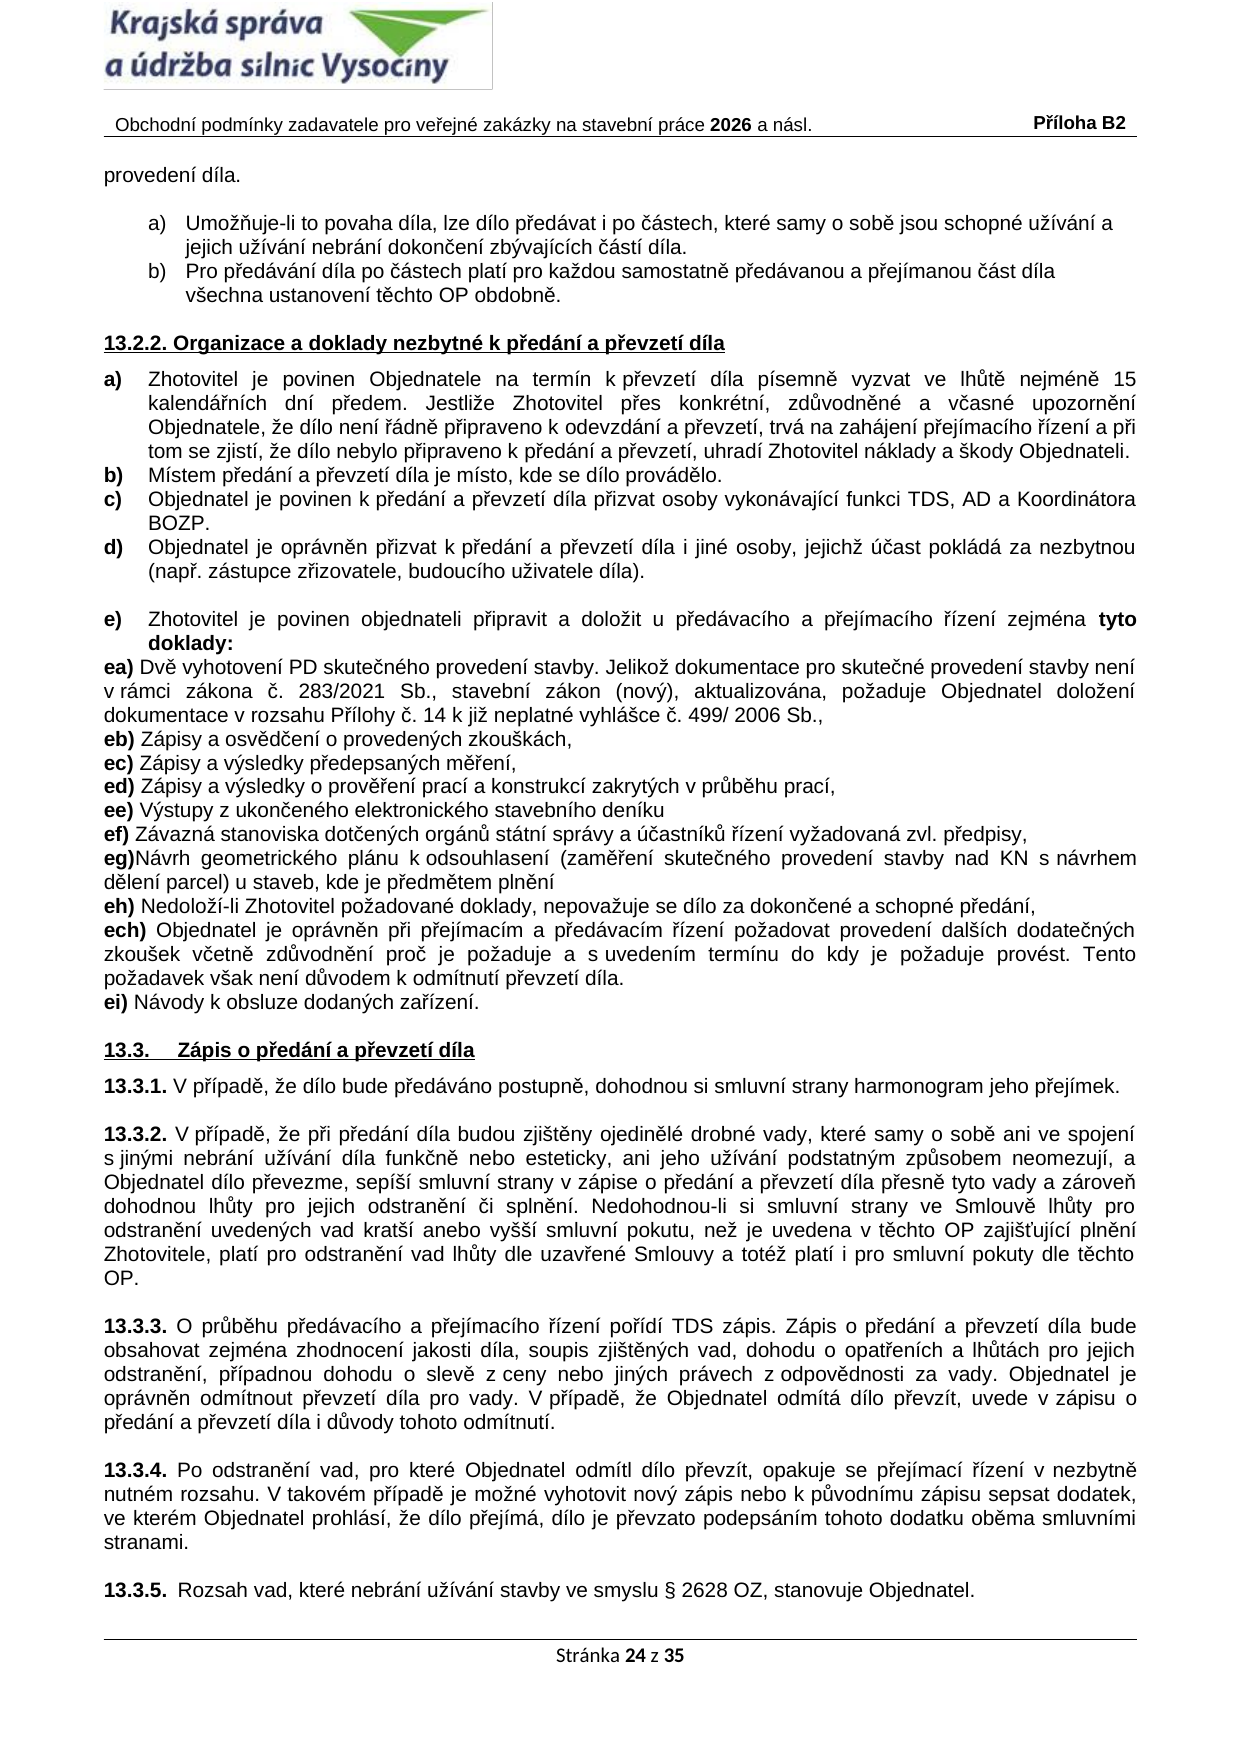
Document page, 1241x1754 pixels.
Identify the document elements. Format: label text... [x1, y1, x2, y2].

text eb) Zápisy a osvědčení o provedených zkouškách, [103, 726, 1137, 750]
text ech) Objednatel je oprávněn při přejímacím a předávacím řízení požadovat provedení dalších dodatečných zkoušek včetně zdůvodnění proč je požaduje a s uvedením termínu do kdy je požaduje provést. Tento požadavek však není důvodem k odmítnutí převzetí díla. [103, 918, 1137, 990]
list Zhotovitel je povinen Objednatele na termín k převzetí díla písemně vyzvat ve lhůtě nejméně 15 kalendářních dní předem. Jestliže Zhotovitel přes konkrétní, zdůvodněné a včasné upozornění Objednatele, že dílo není řádně připraveno k odevzdání a převzetí, trvá na zahájení přejímacího řízení a při tom se zjistí, že dílo nebylo připraveno k předání a převzetí, uhradí Zhotovitel náklady a škody Objednateli. [103, 367, 1137, 463]
text 13.3.5. Rozsah vad, které nebrání užívání stavby ve smyslu § 2628 OZ, stanovuje Objednatel. [103, 1577, 1137, 1601]
list Pro předávání díla po částech platí pro každou samostatně předávanou a přejímanou část díla všechna ustanovení těchto OP obdobně. [148, 259, 1137, 307]
list Místem předání a převzetí díla je místo, kde se dílo provádělo. [103, 463, 1137, 487]
text ed) Zápisy a výsledky o prověření prací a konstrukcí zakrytých v průběhu prací, [103, 774, 1137, 798]
text 13.2.2. Organizace a doklady nezbytné k předání a převzetí díla [103, 331, 1137, 354]
text 13.3.2. V případě, že při předání díla budou zjištěny ojedinělé drobné vady, které samy o sobě ani ve spojení s jinými nebrání užívání díla funkčně nebo esteticky, ani jeho užívání podstatným způsobem neomezují, a Objednatel dílo převezme, sepíší smluvní strany v zápise o předání a převzetí díla přesně tyto vady a zároveň dohodnou lhůty pro jejich odstranění či splnění. Nedohodnou-li si smluvní strany ve Smlouvě lhůty pro odstranění uvedených vad kratší anebo vyšší smluvní pokutu, než je uvedena v těchto OP zajišťující plnění Zhotovitele, platí pro odstranění vad lhůty dle uzavřené Smlouvy a totéž platí i pro smluvní pokuty dle těchto OP. [103, 1122, 1137, 1290]
list Umožňuje-li to povaha díla, lze dílo předávat i po částech, které samy o sobě jsou schopné užívání a jejich užívání nebrání dokončení zbývajících částí díla. [148, 211, 1137, 259]
list Objednatel je oprávněn přizvat k předání a převzetí díla i jiné osoby, jejichž účast pokládá za nezbytnou (např. zástupce zřizovatele, budoucího uživatele díla). [103, 535, 1137, 583]
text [103, 163, 1137, 187]
text 13.3. Zápis o předání a převzetí díla [103, 1038, 1137, 1062]
text ef) Závazná stanoviska dotčených orgánů státní správy a účastníků řízení vyžadovaná zvl. předpisy, [103, 822, 1137, 846]
list Zhotovitel je povinen objednateli připravit a doložit u předávacího a přejímacího řízení zejména tyto doklady: [103, 607, 1137, 654]
text 13.3.3. O průběhu předávacího a přejímacího řízení pořídí TDS zápis. Zápis o předání a převzetí díla bude obsahovat zejména zhodnocení jakosti díla, soupis zjištěných vad, dohodu o opatřeních a lhůtách pro jejich odstranění, případnou dohodu o slevě z ceny nebo jiných právech z odpovědnosti za vady. Objednatel je oprávněn odmítnout převzetí díla pro vady. V případě, že Objednatel odmítá dílo převzít, uvede v zápisu o předání a převzetí díla i důvody tohoto odmítnutí. [103, 1314, 1137, 1434]
text ee) Výstupy z ukončeného elektronického stavebního deníku [103, 798, 1137, 822]
text ei) Návody k obsluze dodaných zařízení. [103, 990, 1137, 1014]
picture [103, 2, 494, 91]
text eh) Nedoloží-li Zhotovitel požadované doklady, nepovažuje se dílo za dokončené a schopné předání, [103, 894, 1137, 918]
text 13.3.1. V případě, že dílo bude předáváno postupně, dohodnou si smluvní strany harmonogram jeho přejímek. [103, 1074, 1137, 1098]
text ea) Dvě vyhotovení PD skutečného provedení stavby. Jelikož dokumentace pro skutečné provedení stavby není v rámci zákona č. 283/2021 Sb., stavební zákon (nový), aktualizována, požaduje Objednatel doložení dokumentace v rozsahu Přílohy č. 14 k již neplatné vyhlášce č. 499/ 2006 Sb., [103, 654, 1137, 726]
text ec) Zápisy a výsledky předepsaných měření, [103, 750, 1137, 774]
text eg)Návrh geometrického plánu k odsouhlasení (zaměření skutečného provedení stavby nad KN s návrhem dělení parcel) u staveb, kde je předmětem plnění [103, 846, 1137, 894]
text 13.3.4. Po odstranění vad, pro které Objednatel odmítl dílo převzít, opakuje se přejímací řízení v nezbytně nutném rozsahu. V takovém případě je možné vyhotovit nový zápis nebo k původnímu zápisu sepsat dodatek, ve kterém Objednatel prohlásí, že dílo přejímá, dílo je převzato podepsáním tohoto dodatku oběma smluvními stranami. [103, 1458, 1137, 1553]
list Objednatel je povinen k předání a převzetí díla přizvat osoby vykonávající funkci TDS, AD a Koordinátora BOZP. [103, 487, 1137, 535]
